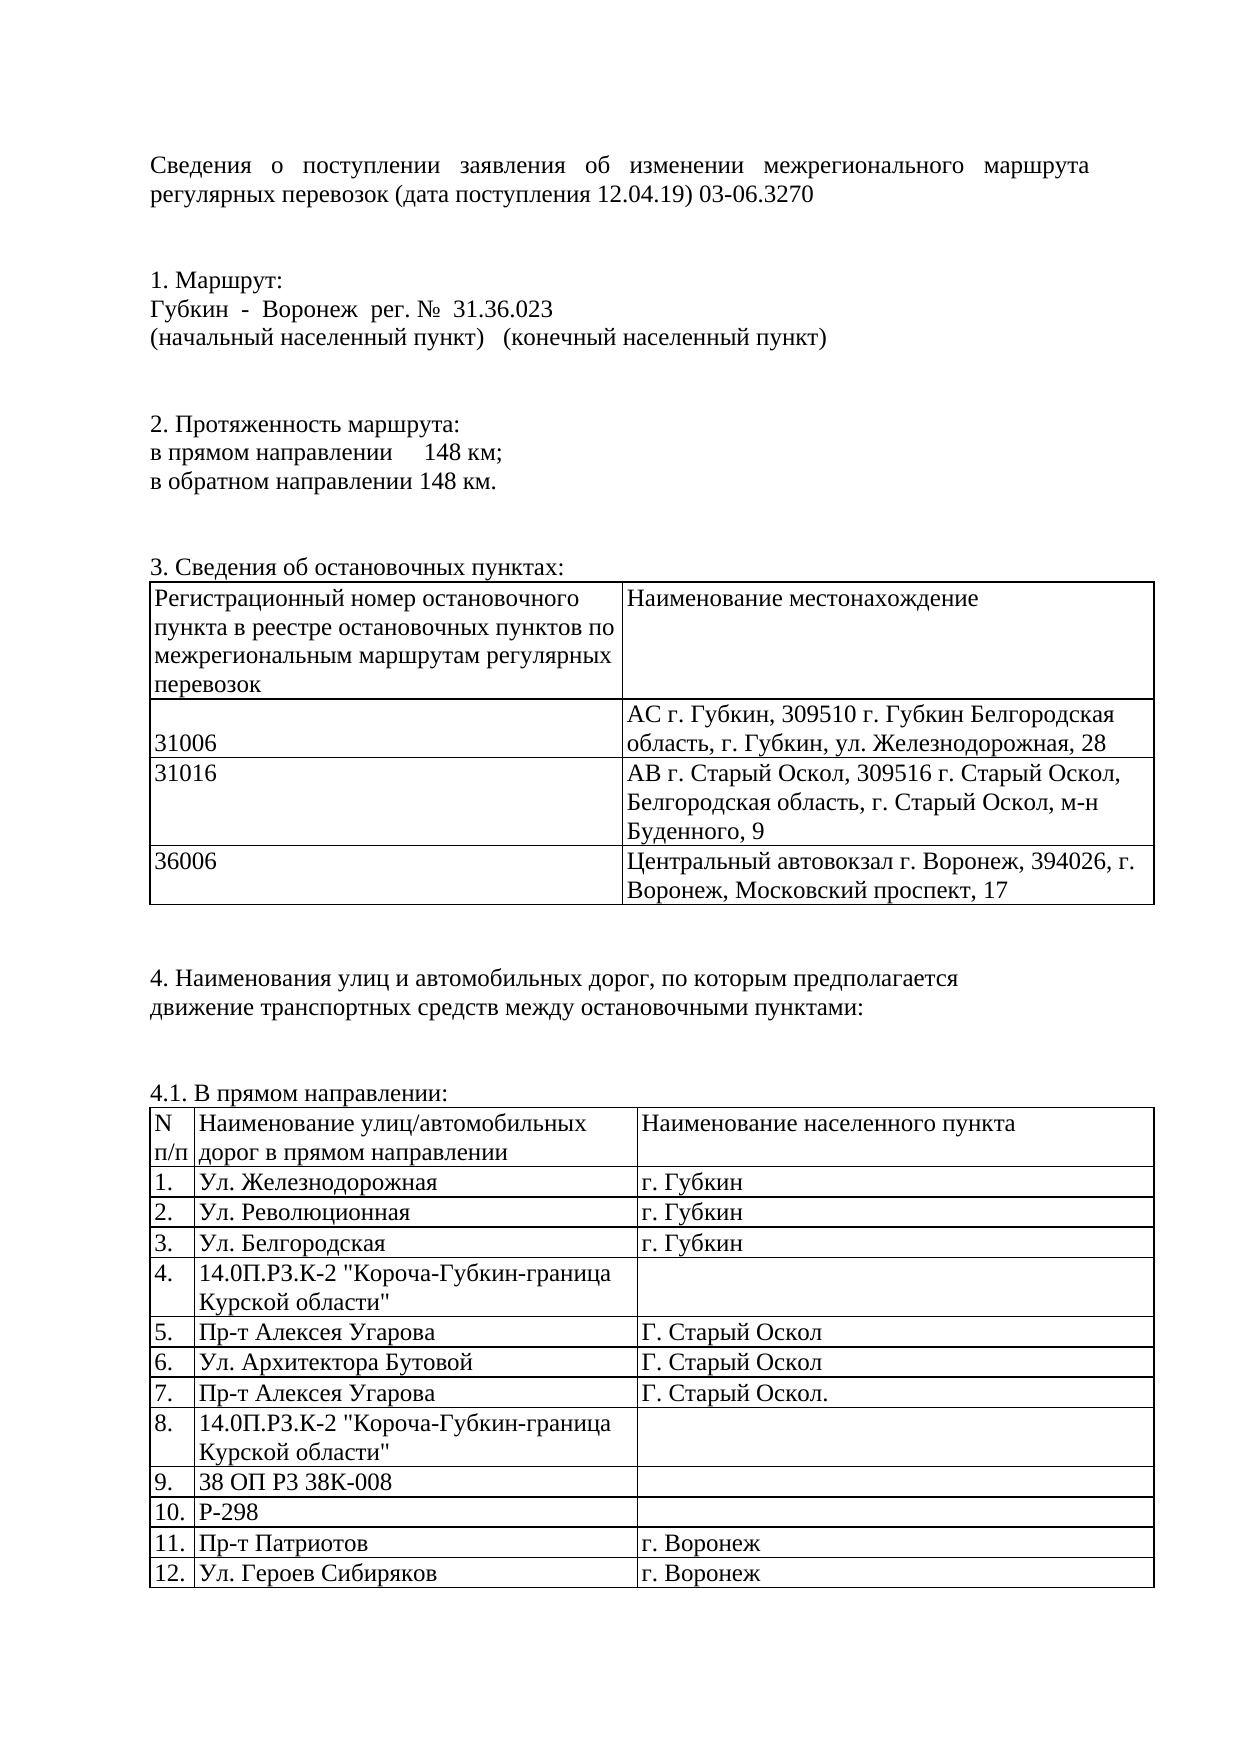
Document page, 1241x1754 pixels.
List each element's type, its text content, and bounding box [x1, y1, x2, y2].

table_cell 31006 [151, 700, 622, 757]
table_cell 8. [151, 1408, 194, 1466]
table_cell [638, 1408, 1153, 1466]
table_cell 9. [151, 1467, 194, 1496]
table_cell АС г. Губкин, 309510 г. Губкин Белгородская область, г. Губкин, ул. Железнодорожная, 28 [623, 700, 1153, 757]
table_header Наименование населенного пункта [638, 1108, 1153, 1166]
table_cell Ул. Белгородская [195, 1228, 637, 1257]
table_cell 4. [151, 1258, 194, 1316]
text 1. Маршрут: [150, 265, 1090, 294]
text 4.1. В прямом направлении: [150, 1078, 1090, 1107]
text Губкин - Воронеж рег. № 31.36.023 [150, 294, 1090, 322]
table_cell Пр-т Алексея Угарова [195, 1317, 637, 1346]
table_cell 2. [151, 1198, 194, 1226]
table_cell Ул. Героев Сибиряков [195, 1558, 637, 1587]
text 3. Сведения об остановочных пунктах: [150, 552, 1090, 581]
table_cell 7. [151, 1378, 194, 1407]
table_cell Г. Старый Оскол. [638, 1378, 1153, 1407]
table_cell 6. [151, 1348, 194, 1376]
table_header N п/п [151, 1108, 194, 1166]
table_cell Ул. Революционная [195, 1198, 637, 1226]
table_cell [638, 1498, 1153, 1526]
text 4. Наименования улиц и автомобильных дорог, по которым предполагается [150, 963, 1090, 992]
table_header Наименование улиц/автомобильных дорог в прямом направлении [195, 1108, 637, 1166]
text Сведения о поступлении заявления об изменении межрегионального маршрута регулярных перевозок (дата поступления 12.04.19) 03-06.3270 [150, 150, 1090, 207]
table_cell 14.0П.РЗ.К-2 "Короча-Губкин-граница Курской области" [195, 1258, 637, 1316]
text в прямом направлении 148 км; [150, 437, 1090, 466]
table_header Наименование местонахождение [623, 583, 1153, 698]
table_cell Р-298 [195, 1498, 637, 1526]
table_cell Г. Старый Оскол [638, 1348, 1153, 1376]
table_cell г. Воронеж [638, 1558, 1153, 1587]
text в обратном направлении 148 км. [150, 466, 1090, 495]
table_cell 12. [151, 1558, 194, 1587]
text 2. Протяженность маршрута: [150, 409, 1090, 437]
table_cell Г. Старый Оскол [638, 1317, 1153, 1346]
table_cell 1. [151, 1167, 194, 1196]
text движение транспортных средств между остановочными пунктами: [150, 992, 1090, 1020]
table_cell 5. [151, 1317, 194, 1346]
table_cell [1139, 1167, 1153, 1196]
table_cell Ул. Железнодорожная [195, 1167, 637, 1196]
table_cell 11. [151, 1528, 194, 1557]
table_cell АВ г. Старый Оскол, 309516 г. Старый Оскол, Белгородская область, г. Старый Оскол, м-н Буденного, 9 [623, 758, 1153, 845]
table_cell 36006 [151, 846, 622, 904]
table_header Регистрационный номер остановочного пункта в реестре остановочных пунктов по межрегиональным маршрутам регулярных перевозок [151, 583, 622, 698]
table_cell г. Губкин [638, 1167, 1139, 1196]
table_cell г. Губкин [638, 1198, 1153, 1226]
table_cell [638, 1467, 1153, 1496]
table_cell 14.0П.РЗ.К-2 "Короча-Губкин-граница Курской области" [195, 1408, 637, 1466]
table_cell 3. [151, 1228, 194, 1257]
table_cell 31016 [151, 758, 622, 845]
table_cell г. Губкин [638, 1228, 1153, 1257]
table_cell 38 ОП Р3 38К-008 [195, 1467, 637, 1496]
table_cell [638, 1258, 1153, 1316]
table_cell Пр-т Патриотов [195, 1528, 637, 1557]
table_cell 10. [151, 1498, 194, 1526]
table_cell г. Воронеж [638, 1528, 1153, 1557]
table_cell Ул. Архитектора Бутовой [195, 1348, 637, 1376]
table_cell Центральный автовокзал г. Воронеж, 394026, г. Воронеж, Московский проспект, 17 [623, 846, 1153, 904]
text (начальный населенный пункт) (конечный населенный пункт) [150, 322, 1090, 351]
table_cell Пр-т Алексея Угарова [195, 1378, 637, 1407]
